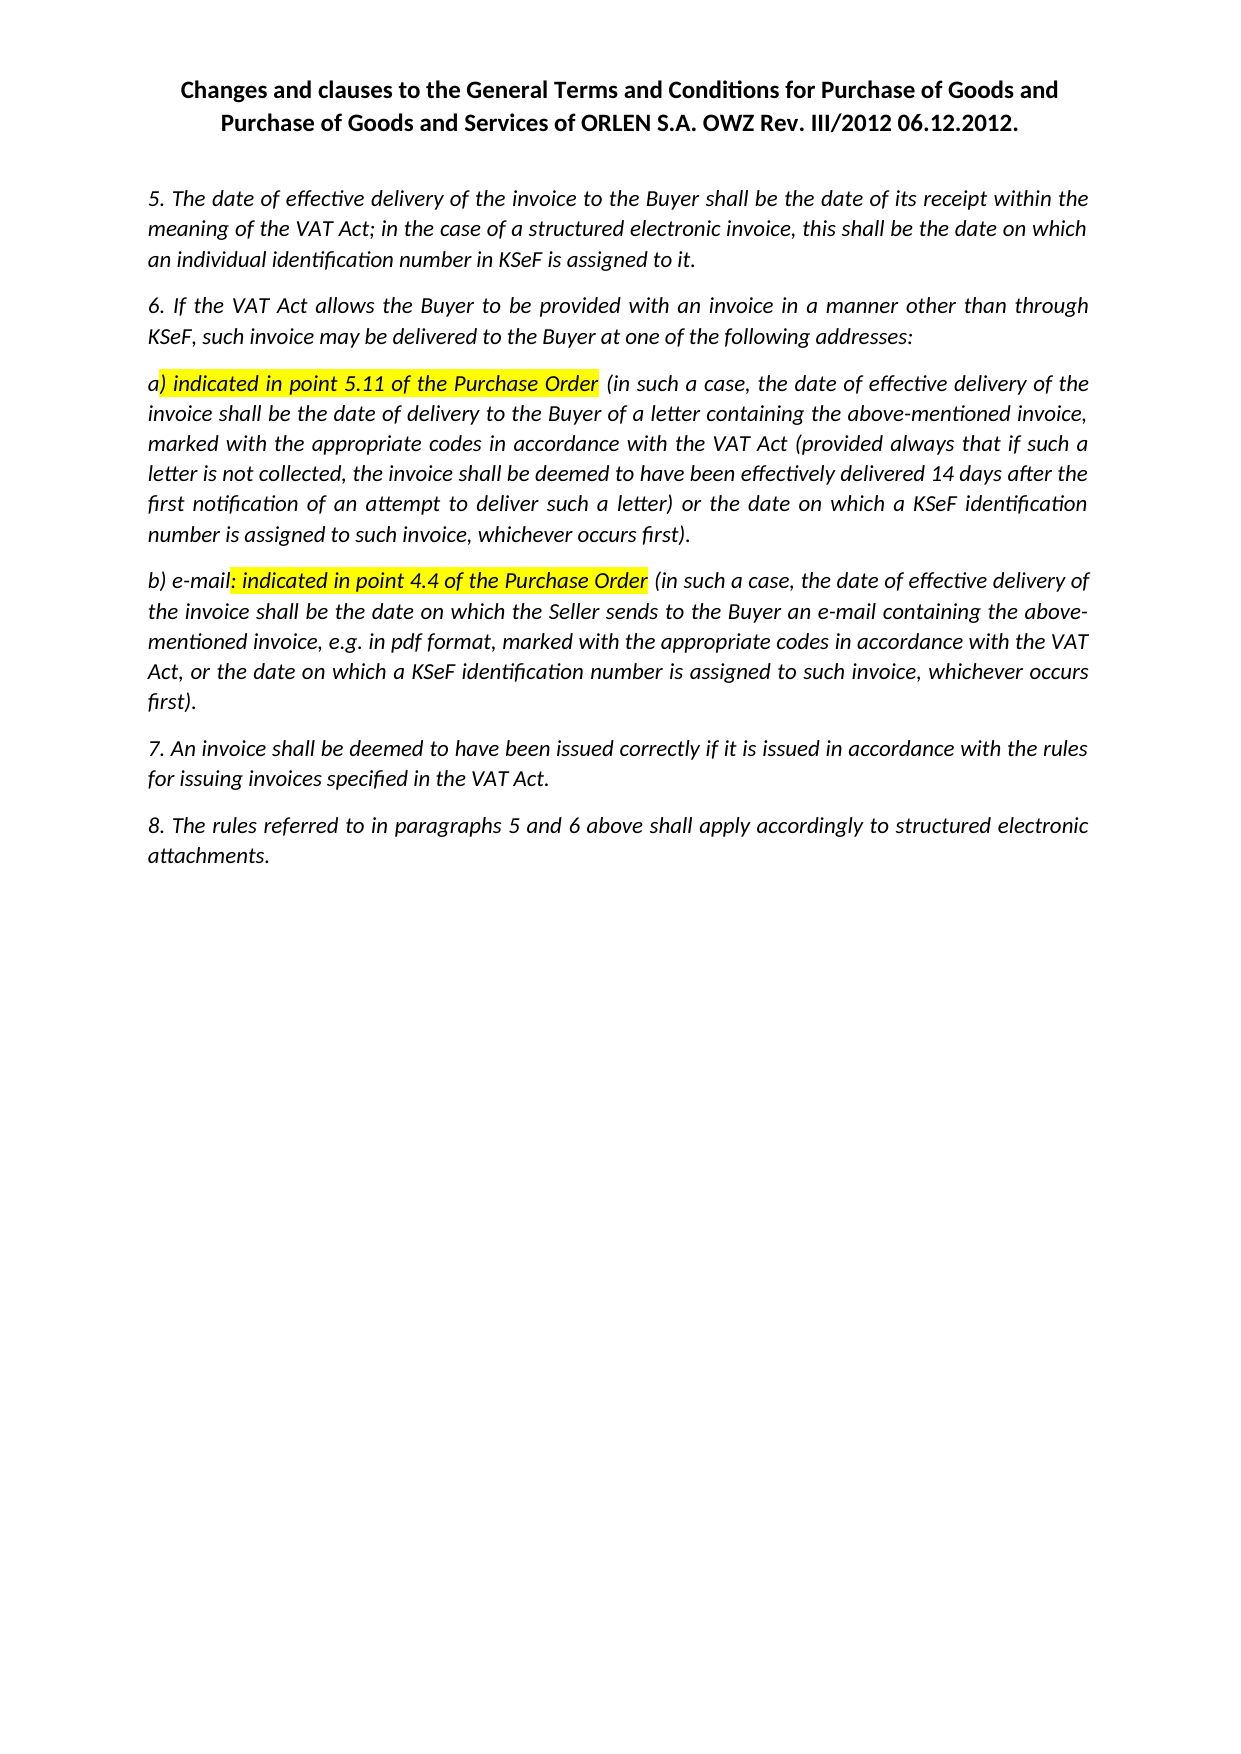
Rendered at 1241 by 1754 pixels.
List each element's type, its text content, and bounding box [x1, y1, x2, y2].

text b) e-mail: indicated in point 4.4 of the Purchase Order (in such a case, the date of effective delivery of the invoice shall be the date on which the Seller sends to the Buyer an e-mail containing the above-mentioned invoice, e.g. in pdf format, marked with the appropriate codes in accordance with the VAT Act, or the date on which a KSeF identification number is assigned to such invoice, whichever occurs first). [148, 567, 1093, 715]
text a) indicated in point 5.11 of the Purchase Order (in such a case, the date of effective delivery of the invoice shall be the date of delivery to the Buyer of a letter containing the above-mentioned invoice, marked with the appropriate codes in accordance with the VAT Act (provided always that if such a letter is not collected, the invoice shall be deemed to have been effectively delivered 14 days after the first notification of an attempt to deliver such a letter) or the date on which a KSeF identification number is assigned to such invoice, whichever occurs first). [148, 369, 1093, 548]
text 6. If the VAT Act allows the Buyer to be provided with an invoice in a manner other than through KSeF, such invoice may be delivered to the Buyer at one of the following addresses: [148, 292, 1093, 350]
text 8. The rules referred to in paragraphs 5 and 6 above shall apply accordingly to structured electronic attachments. [148, 811, 1093, 869]
text 5. The date of effective delivery of the invoice to the Buyer shall be the date of its receipt within the meaning of the VAT Act; in the case of a structured electronic invoice, this shall be the date on which an individual identification number in KSeF is assigned to it. [148, 184, 1093, 273]
text 7. An invoice shall be deemed to have been issued correctly if it is issued in accordance with the rules for issuing invoices specified in the VAT Act. [148, 734, 1093, 792]
